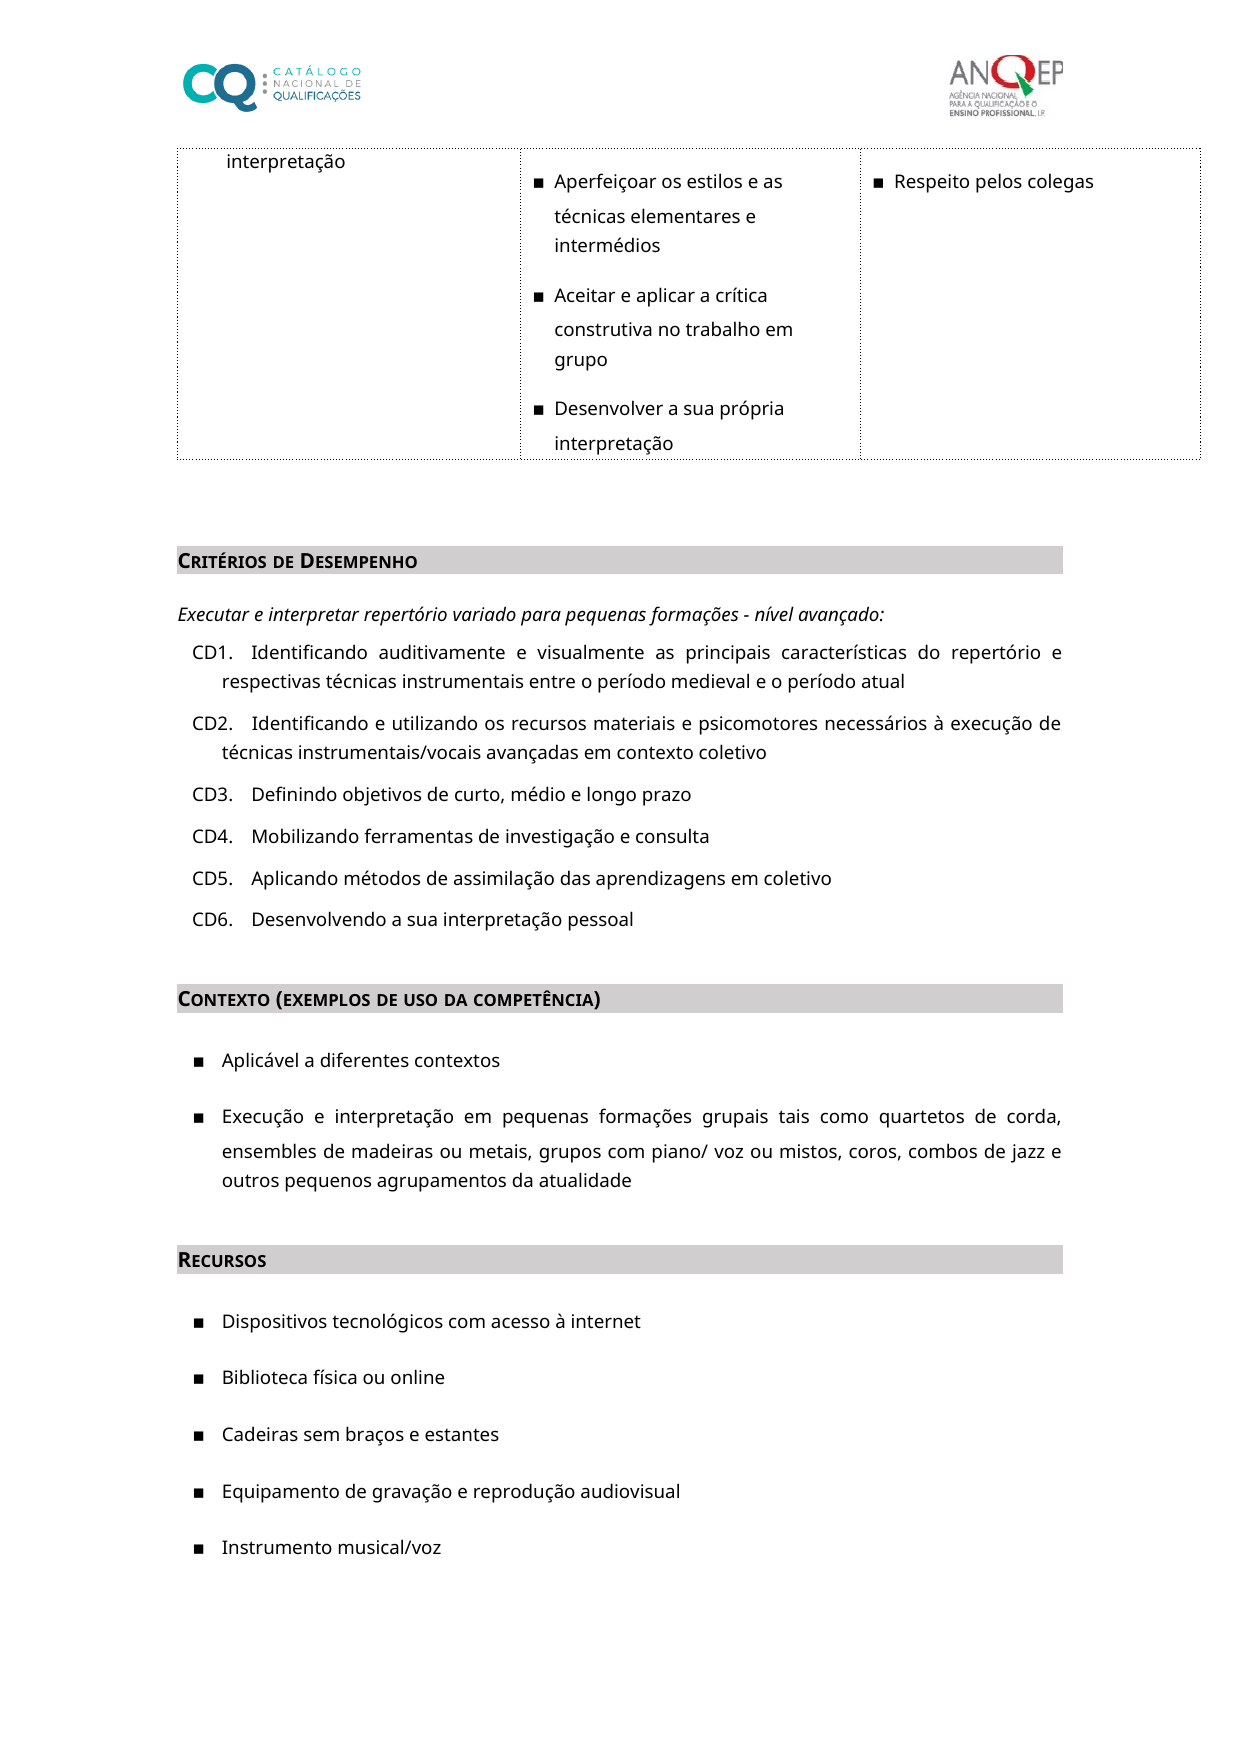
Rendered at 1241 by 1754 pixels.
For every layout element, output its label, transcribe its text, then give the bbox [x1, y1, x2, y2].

text CD4. Mobilizando ferramentas de investigação e consulta [192, 823, 1063, 849]
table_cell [521, 148, 860, 459]
text Recursos [177, 1245, 1063, 1274]
list Biblioteca física ou online [192, 1357, 1063, 1396]
list Execução e interpretação em pequenas formações grupais tais como quartetos de corda, ensembles de madeiras ou metais, grupos com piano/ voz ou mistos, coros, combos de jazz e outros pequenos agrupamentos da atualidade [192, 1096, 1063, 1193]
text Contexto (exemplos de uso da competência) [177, 984, 1063, 1013]
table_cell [177, 148, 521, 459]
list Equipamento de gravação e reprodução audiovisual [192, 1470, 1063, 1509]
text CD6. Desenvolvendo a sua interpretação pessoal [192, 907, 1063, 932]
text CD2. Identificando e utilizando os recursos materiais e psicomotores necessários à execução de técnicas instrumentais/vocais avançadas em contexto coletivo [192, 710, 1063, 765]
text CD5. Aplicando métodos de assimilação das aprendizagens em coletivo [192, 865, 1063, 890]
list Dispositivos tecnológicos com acesso à internet [192, 1300, 1063, 1339]
text CD3. Definindo objetivos de curto, médio e longo prazo [192, 781, 1063, 807]
list Cadeiras sem braços e estantes [192, 1414, 1063, 1452]
text Critérios de Desempenho [177, 546, 1063, 574]
text CD1. Identificando auditivamente e visualmente as principais características do repertório e respectivas técnicas instrumentais entre o período medieval e o período atual [192, 639, 1063, 694]
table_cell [860, 148, 1201, 459]
text Executar e interpretar repertório variado para pequenas formações - nível avançado: [177, 601, 1063, 627]
picture [949, 55, 1063, 119]
picture [177, 46, 365, 130]
list Aplicável a diferentes contextos [192, 1039, 1063, 1078]
list Instrumento musical/voz [192, 1527, 1063, 1566]
